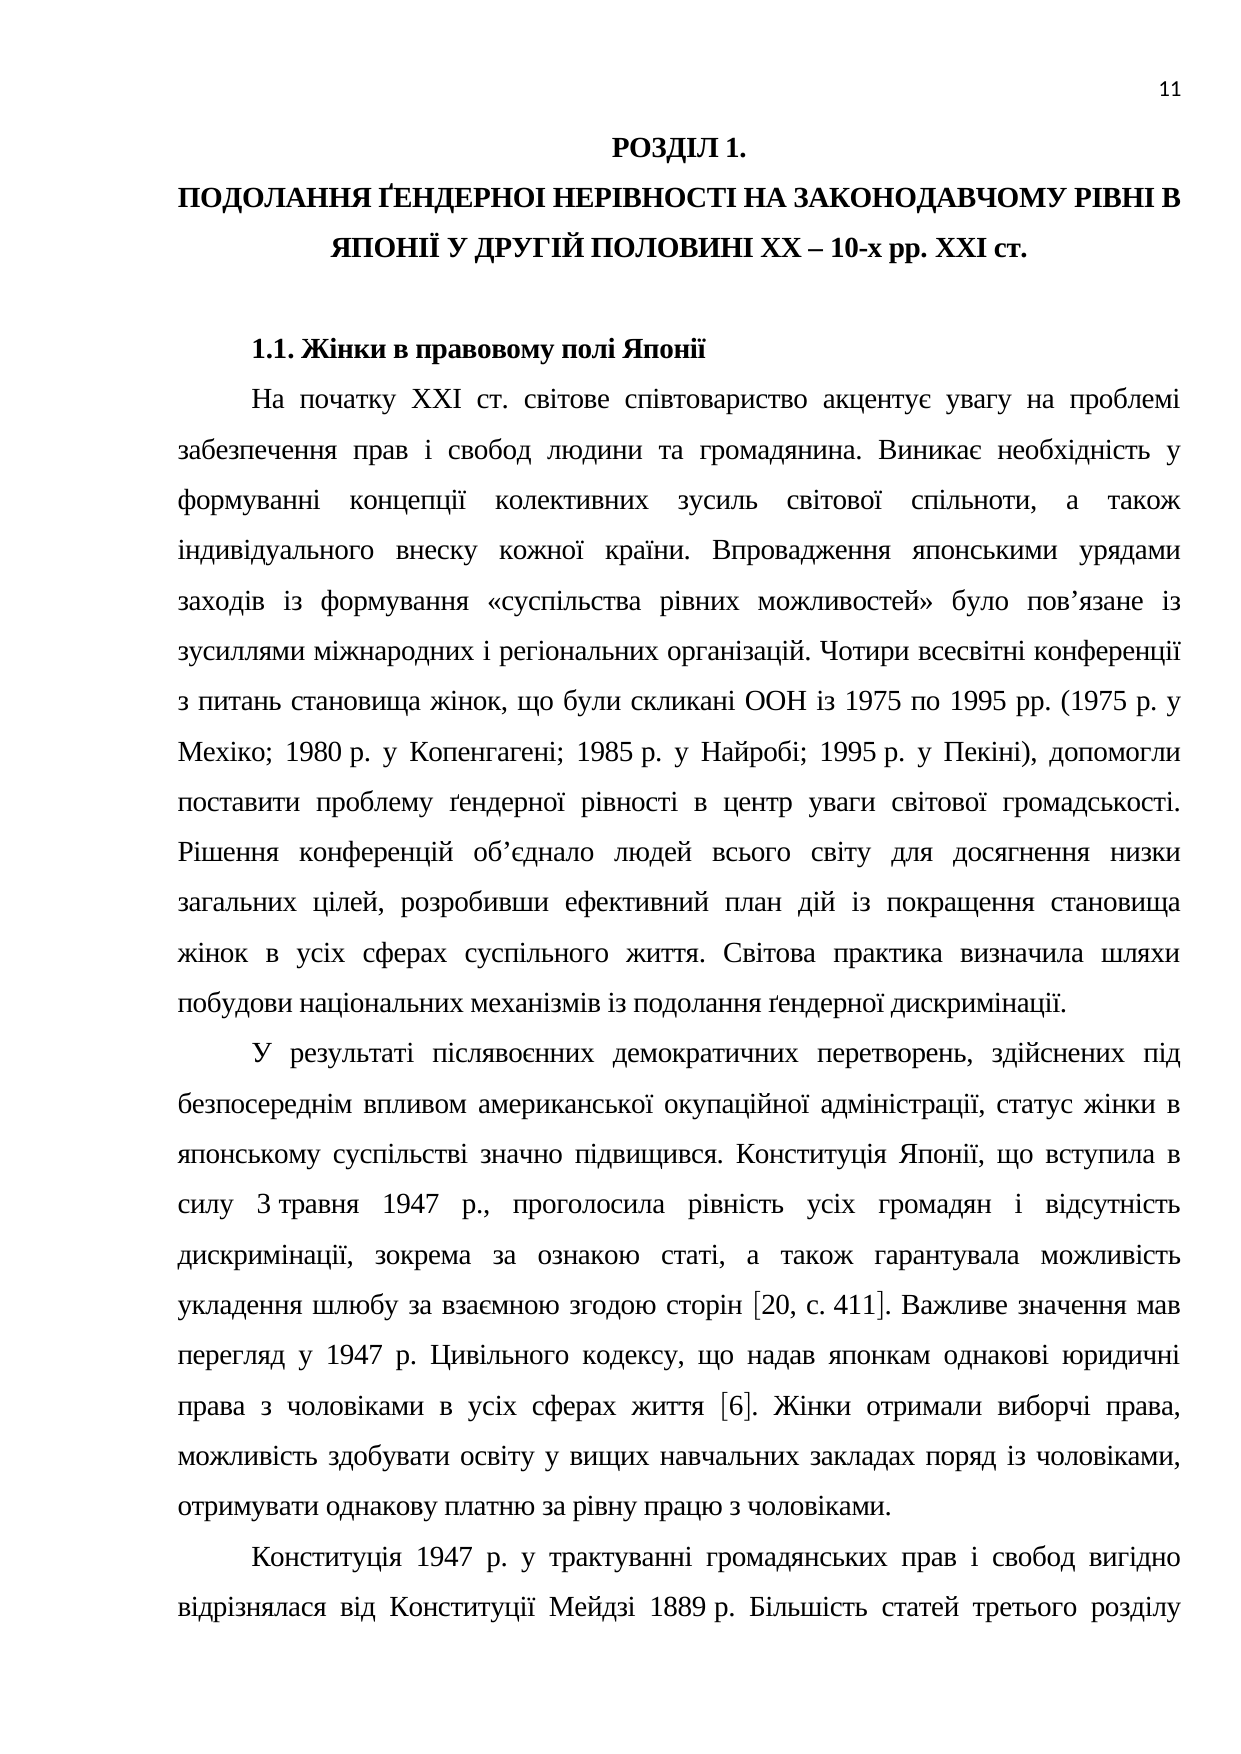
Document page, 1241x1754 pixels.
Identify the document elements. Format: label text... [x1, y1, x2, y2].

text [177, 1539, 1181, 1623]
text ПОДОЛАННЯ ҐЕНДЕРНОІ НЕРІВНОСТІ НА ЗАКОНОДАВЧОМУ РІВНІ В ЯПОНІЇ У ДРУГІЙ ПОЛОВИНІ ХХ – 10-х рр. ХХІ ст. [177, 180, 1181, 264]
text У результаті післявоєнних демократичних перетворень, здійснених під безпосереднім впливом американської окупаційної адміністрації, статус жінки в японському суспільстві значно підвищився. Конституція Японії, що вступила в силу 3 травня 1947 р., проголосила рівність усіх громадян і відсутність дискримінації, зокрема за ознакою статі, а також гарантувала можливість укладення шлюбу за взаємною згодою сторін 20, с. 411. Важливе значення мав перегляд у 1947 р. Цивільного кодексу, що надав японкам однакові юридичні права з чоловіками в усіх сферах життя 6. Жінки отримали виборчі права, можливість здобувати освіту у вищих навчальних закладах поряд із чоловіками, отримувати однакову платню за рівну працю з чоловіками. [177, 1036, 1181, 1522]
text РОЗДІЛ 1. [177, 130, 1181, 163]
text На початку ХХІ ст. світове співтовариство акцентує увагу на проблемі забезпечення прав і свобод людини та громадянина. Виникає необхідність у формуванні концепції колективних зусиль світової спільноти, а також індивідуального внеску кожної країни. Впровадження японськими урядами заходів із формування «суспільства рівних можливостей» було пов’язане із зусиллями міжнародних і регіональних організацій. Чотири всесвітні конференції з питань становища жінок, що були скликані ООН із 1975 по 1995 рр. (1975 р. у Мехіко; 1980 р. у Копенгагені; 1985 р. у Найробі; 1995 р. у Пекіні), допомогли поставити проблему ґендерної рівності в центр уваги світової громадськості. Рішення конференцій об’єднало людей всього світу для досягнення низки загальних цілей, розробивши ефективний план дій із покращення становища жінок в усіх сферах суспільного життя. Світова практика визначила шляхи побудови національних механізмів із подолання ґендерної дискримінації. [177, 381, 1181, 1019]
text 1.1. Жінки в правовому полі Японії [177, 331, 1181, 365]
